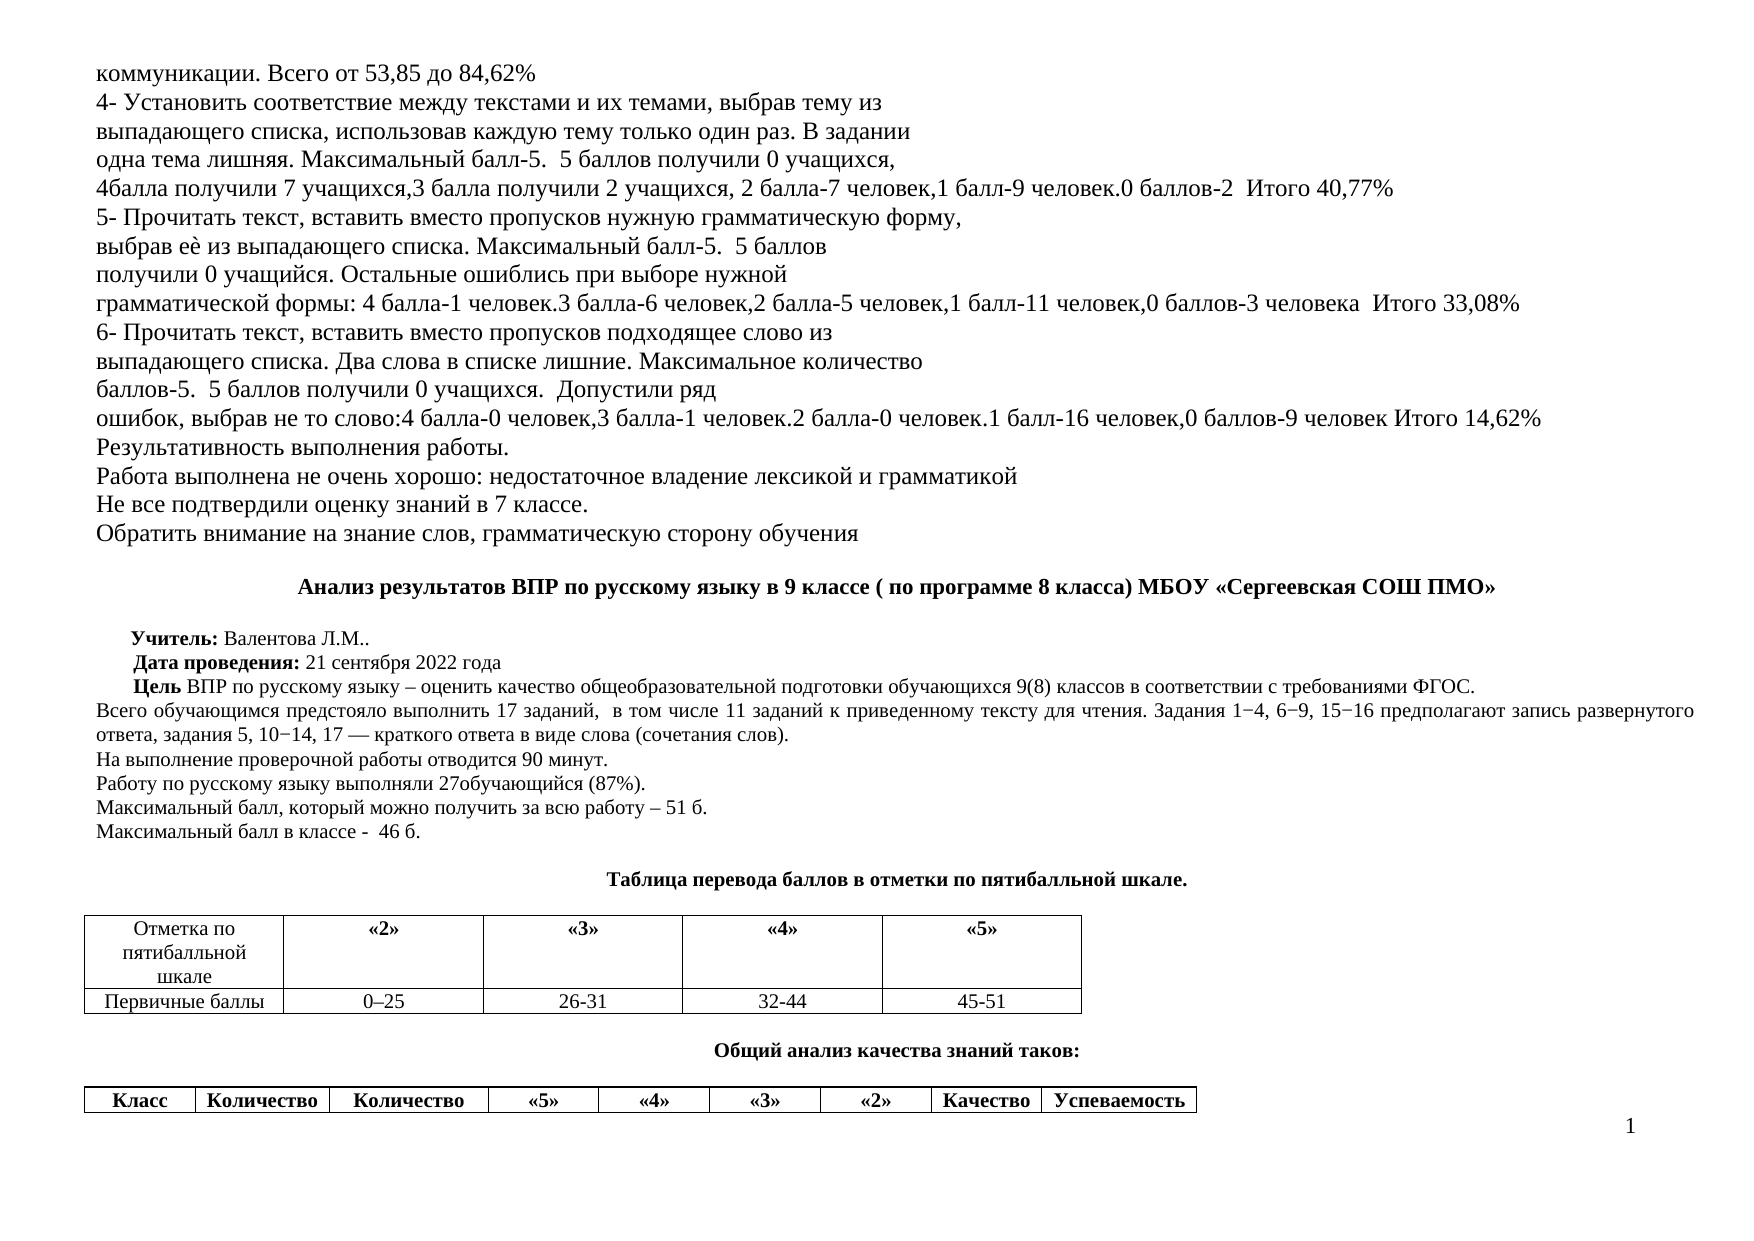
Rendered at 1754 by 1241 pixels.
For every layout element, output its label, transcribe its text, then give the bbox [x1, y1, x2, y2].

text выпадающего списка. Два слова в списке лишние. Максимальное количество [96, 346, 1698, 374]
text выпадающего списка, использовав каждую тему только один раз. В задании [96, 116, 1698, 144]
text Анализ результатов ВПР по русскому языку в 9 классе ( по программе 8 класса) МБОУ «Сергеевская СОШ ПМО» [96, 573, 1698, 600]
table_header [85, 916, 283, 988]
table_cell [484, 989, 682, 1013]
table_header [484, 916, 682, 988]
text коммуникации. Всего от 53,85 до 84,62% [96, 58, 1698, 87]
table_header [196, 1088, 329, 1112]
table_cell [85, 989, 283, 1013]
text Результативность выполнения работы. [96, 432, 1698, 461]
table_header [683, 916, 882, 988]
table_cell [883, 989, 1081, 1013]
text Работу по русскому языку выполняли 27обучающийся (87%). [96, 771, 1698, 794]
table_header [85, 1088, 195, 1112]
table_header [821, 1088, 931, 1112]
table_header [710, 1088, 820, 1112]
text Дата проведения: 21 сентября 2022 года [96, 650, 1698, 674]
text Максимальный балл в классе - 46 б. [96, 819, 1698, 843]
text На выполнение проверочной работы отводится 90 минут. [96, 746, 1698, 771]
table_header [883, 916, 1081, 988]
text Учитель: Валентова Л.М.. [96, 626, 1698, 650]
text Цель ВПР по русскому языку – оценить качество общеобразовательной подготовки обучающихся 9(8) классов в соответствии с требованиями ФГОС. [96, 674, 1714, 698]
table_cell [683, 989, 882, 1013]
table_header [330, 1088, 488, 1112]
text 4балла получили 7 учащихся,3 балла получили 2 учащихся, 2 балла-7 человек,1 балл-9 человек.0 баллов-2 Итого 40,77% [96, 173, 1698, 202]
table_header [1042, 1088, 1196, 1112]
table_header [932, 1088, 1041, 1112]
text грамматической формы: 4 балла-1 человек.3 балла-6 человек,2 балла-5 человек,1 балл-11 человек,0 баллов-3 человека Итого 33,08% [96, 288, 1698, 317]
text получили 0 учащийся. Остальные ошиблись при выборе нужной [96, 259, 1698, 288]
text Таблица перевода баллов в отметки по пятибалльной шкале. [96, 867, 1698, 891]
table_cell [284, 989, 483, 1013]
text Не все подтвердили оценку знаний в 7 классе. [96, 489, 1698, 518]
text Общий анализ качества знаний таков: [96, 1038, 1698, 1062]
text 6- Прочитать текст, вставить вместо пропусков подходящее слово из [96, 317, 1698, 346]
text баллов-5. 5 баллов получили 0 учащихся. Допустили ряд [96, 374, 1698, 403]
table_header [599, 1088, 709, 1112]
text выбрав еѐ из выпадающего списка. Максимальный балл-5. 5 баллов [96, 231, 1698, 259]
text 4- Установить соответствие между текстами и их темами, выбрав тему из [96, 87, 1698, 116]
text Обратить внимание на знание слов, грамматическую сторону обучения [96, 518, 1698, 547]
text Всего обучающимся предстояло выполнить 17 заданий, в том числе 11 заданий к приведенному тексту для чтения. Задания 1−4, 6−9, 15−16 предполагают запись развернутого ответа, задания 5, 10−14, 17 — краткого ответа в виде слова (сочетания слов). [96, 698, 1698, 746]
text 5- Прочитать текст, вставить вместо пропусков нужную грамматическую форму, [96, 202, 1698, 231]
text Работа выполнена не очень хорошо: недостаточное владение лексикой и грамматикой [96, 461, 1698, 489]
text одна тема лишняя. Максимальный балл-5. 5 баллов получили 0 учащихся, [96, 144, 1698, 173]
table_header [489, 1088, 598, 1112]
text Максимальный балл, который можно получить за всю работу – 51 б. [96, 794, 1698, 819]
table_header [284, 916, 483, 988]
text ошибок, выбрав не то слово:4 балла-0 человек,3 балла-1 человек.2 балла-0 человек.1 балл-16 человек,0 баллов-9 человек Итого 14,62% [96, 403, 1698, 432]
